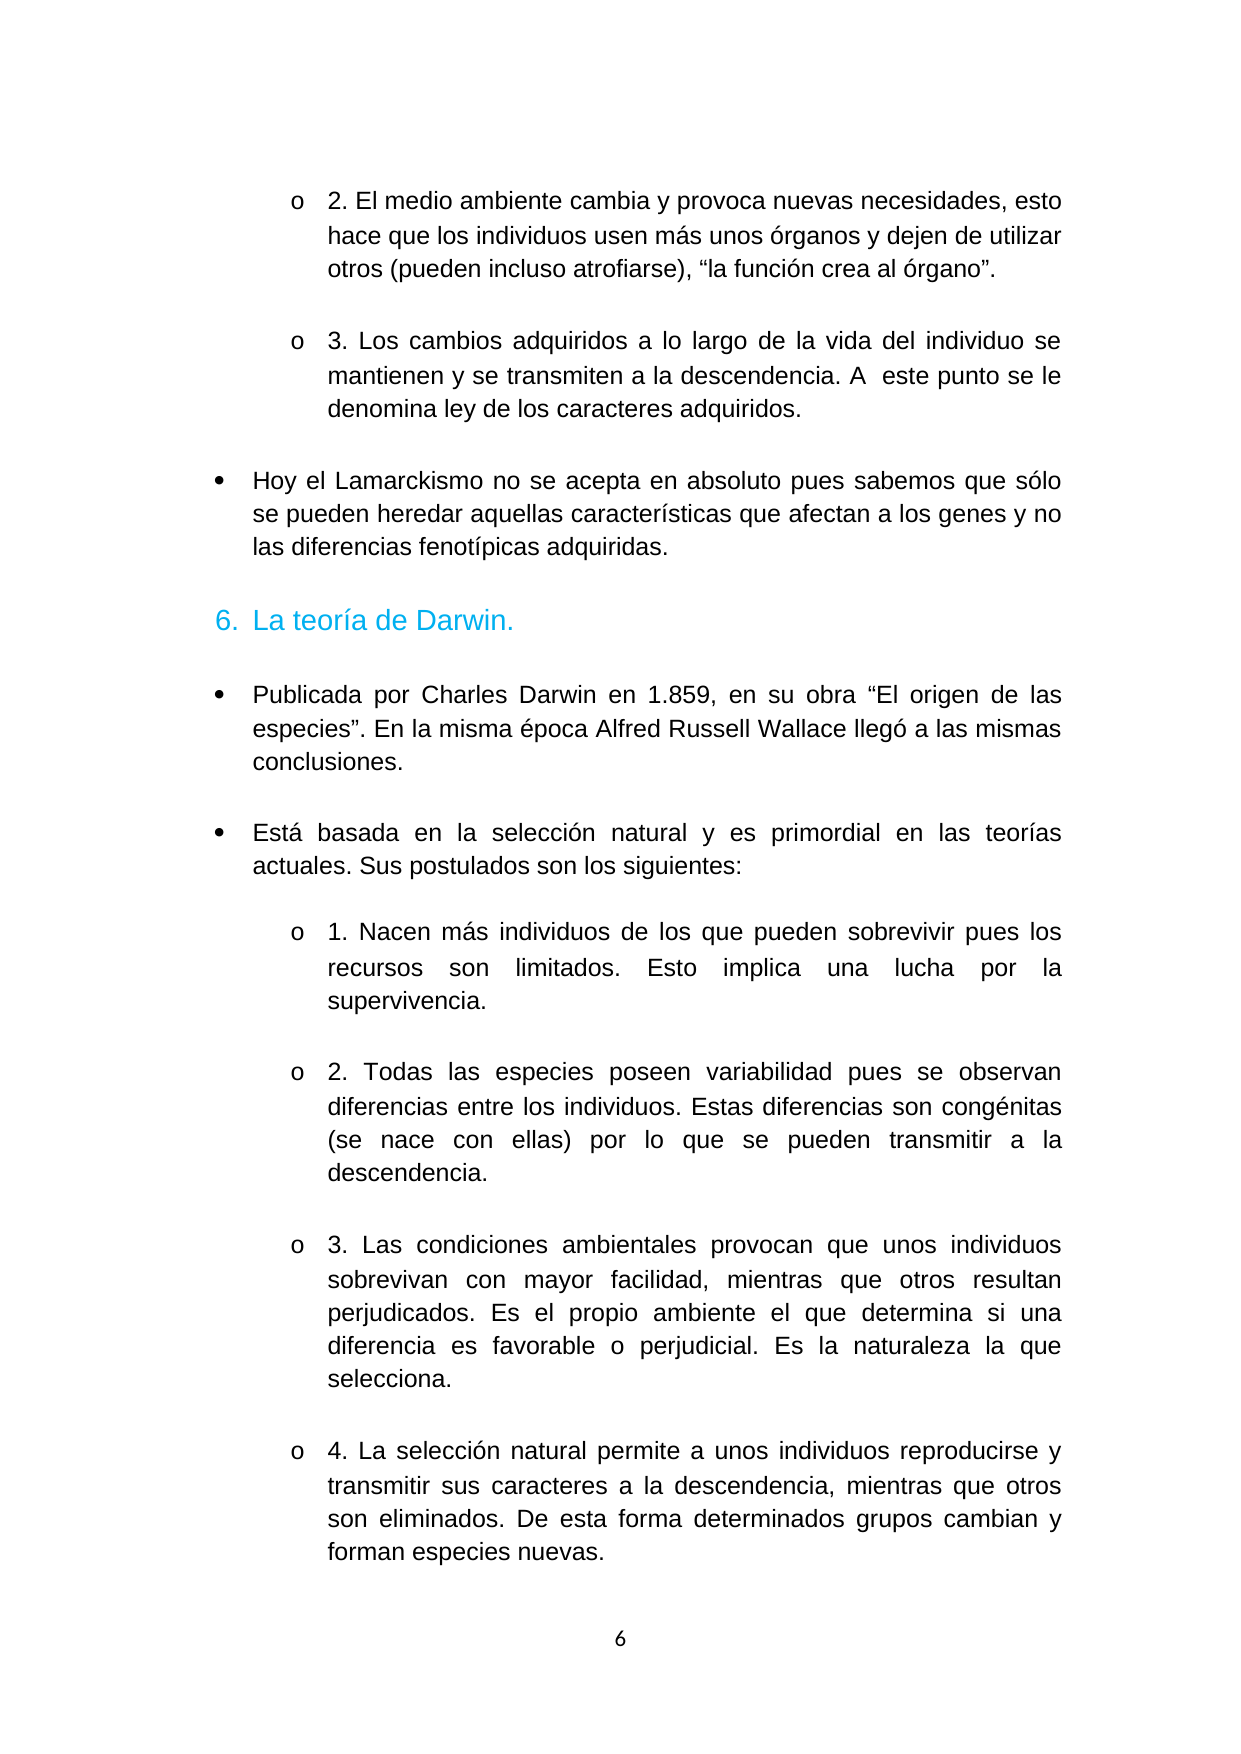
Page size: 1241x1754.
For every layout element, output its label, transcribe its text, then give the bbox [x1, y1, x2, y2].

list 2. Todas las especies poseen variabilidad pues se observan diferencias entre los individuos. Estas diferencias son congénitas (se nace con ellas) por lo que se pueden transmitir a la descendencia. [290, 1057, 1063, 1187]
list 3. Los cambios adquiridos a lo largo de la vida del individuo se mantienen y se transmiten a la descendencia. A este punto se le denomina ley de los caracteres adquiridos. [290, 326, 1063, 423]
list 2. El medio ambiente cambia y provoca nuevas necesidades, esto hace que los individuos usen más unos órganos y dejen de utilizar otros (pueden incluso atrofiarse), “la función crea al órgano”. [290, 186, 1063, 283]
list 3. Las condiciones ambientales provocan que unos individuos sobrevivan con mayor facilidad, mientras que otros resultan perjudicados. Es el propio ambiente el que determina si una diferencia es favorable o perjudicial. Es la naturaleza la que selecciona. [290, 1230, 1063, 1393]
list 1. Nacen más individuos de los que pueden sobrevivir pues los recursos son limitados. Esto implica una lucha por la supervivencia. [290, 917, 1063, 1014]
list Publicada por Charles Darwin en 1.859, en su obra “El origen de las especies”. En la misma época Alfred Russell Wallace llegó a las mismas conclusiones. [215, 681, 1063, 775]
list Está basada en la selección natural y es primordial en las teorías actuales. Sus postulados son los siguientes: [215, 818, 1063, 880]
list 4. La selección natural permite a unos individuos reproducirse y transmitir sus caracteres a la descendencia, mientras que otros son eliminados. De esta forma determinados grupos cambian y forman especies nuevas. [290, 1436, 1063, 1566]
list Hoy el Lamarckismo no se acepta en absoluto pues sabemos que sólo se pueden heredar aquellas características que afectan a los genes y no las diferencias fenotípicas adquiridas. [215, 466, 1063, 561]
list La teoría de Darwin. [215, 603, 1063, 637]
